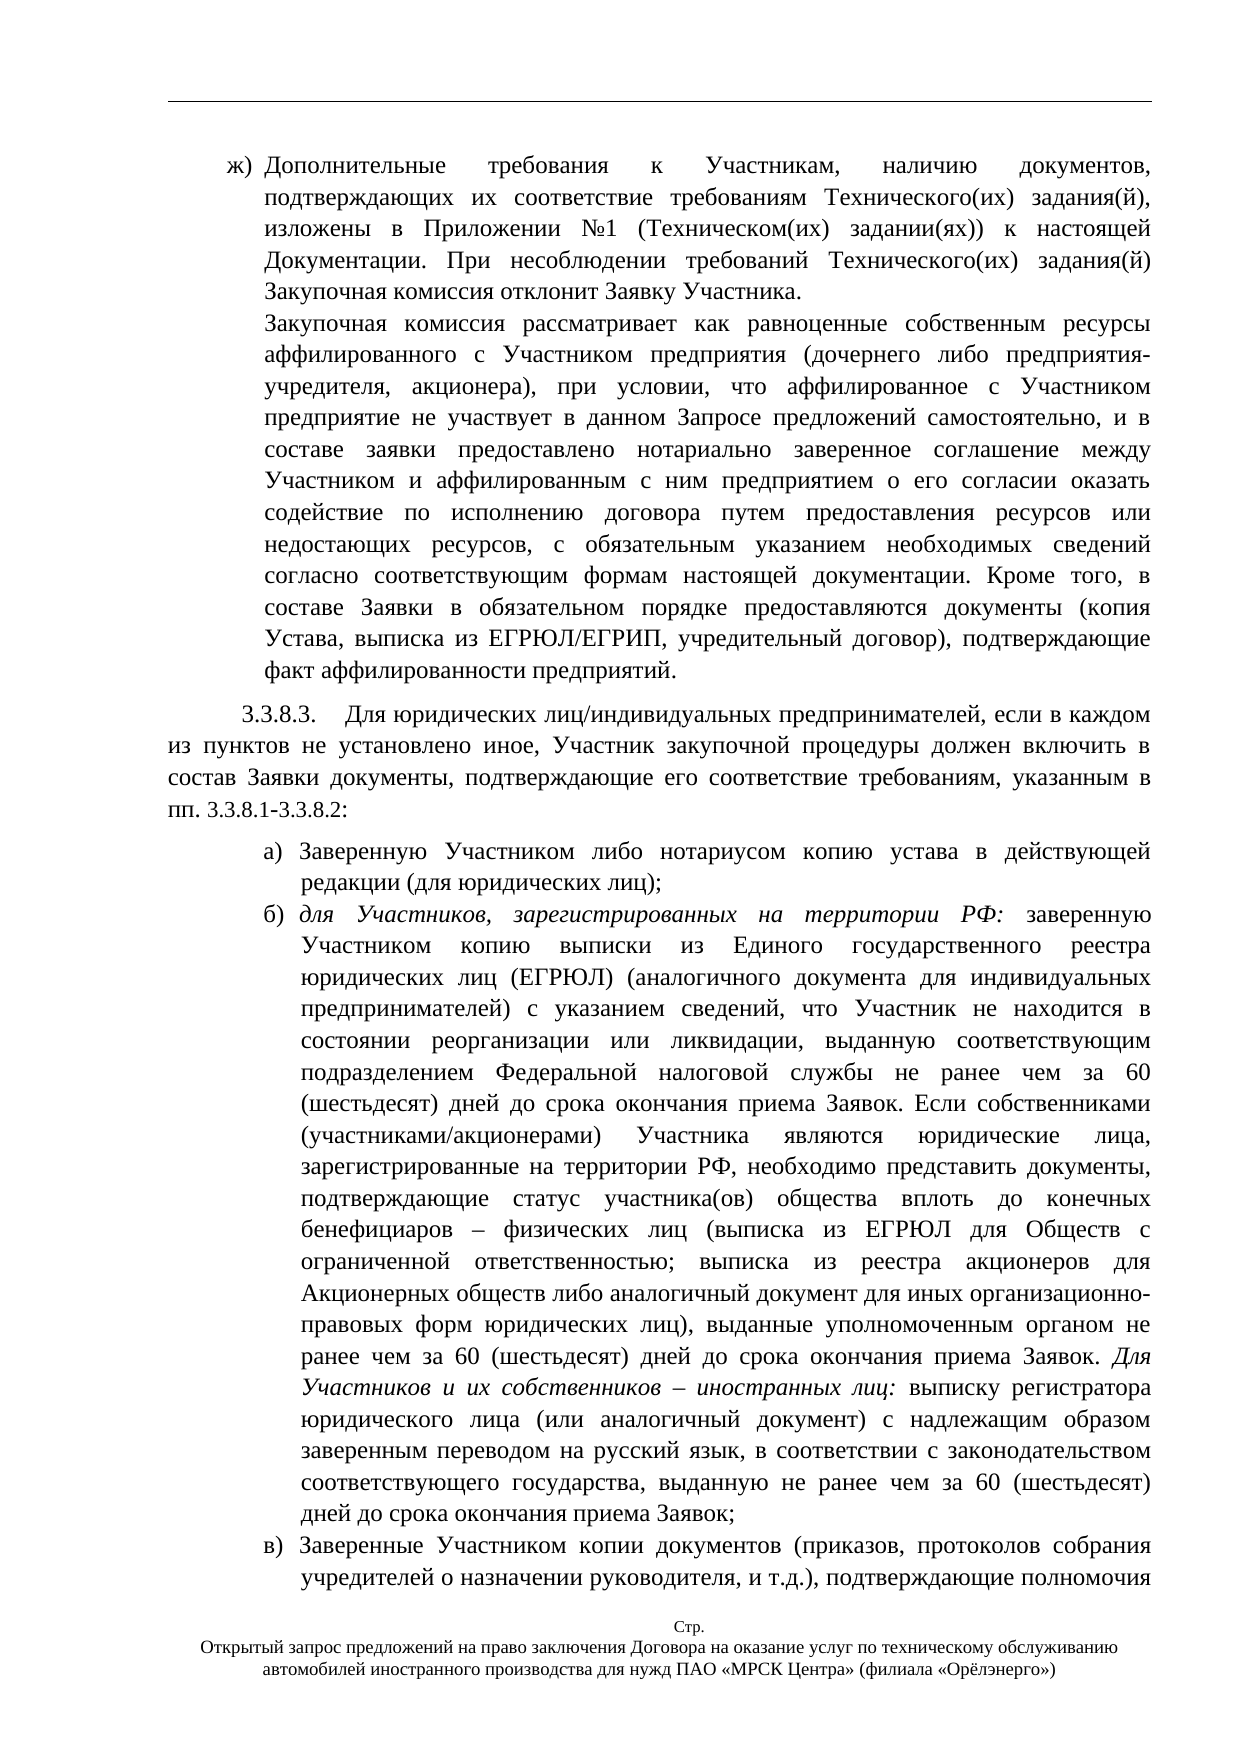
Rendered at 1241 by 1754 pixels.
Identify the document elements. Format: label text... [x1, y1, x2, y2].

list для Участников, зарегистрированных на территории РФ: заверенную Участником копию выписки из Единого государственного реестра юридических лиц (ЕГРЮЛ) (аналогичного документа для индивидуальных предпринимателей) с указанием сведений, что Участник не находится в состоянии реорганизации или ликвидации, выданную соответствующим подразделением Федеральной налоговой службы не ранее чем за 60 (шестьдесят) дней до срока окончания приема Заявок. Если собственниками (участниками/акционерами) Участника являются юридические лица, зарегистрированные на территории РФ, необходимо представить документы, подтверждающие статус участника(ов) общества вплоть до конечных бенефициаров – физических лиц (выписка из ЕГРЮЛ для Обществ с ограниченной ответственностью; выписка из реестра акционеров для Акционерных обществ либо аналогичный документ для иных организационно-правовых форм юридических лиц), выданные уполномоченным органом не ранее чем за 60 (шестьдесят) дней до срока окончания приема Заявок. Для Участников и их собственников – иностранных лиц: выписку регистратора юридического лица (или аналогичный документ) с надлежащим образом заверенным переводом на русский язык, в соответствии с законодательством соответствующего государства, выданную не ранее чем за 60 (шестьдесят) дней до срока окончания приема Заявок; [263, 899, 1152, 1527]
list Заверенную Участником либо нотариусом копию устава в действующей редакции (для юридических лиц); [263, 836, 1152, 896]
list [263, 1530, 1152, 1590]
list Для юридических лиц/индивидуальных предпринимателей, если в каждом из пунктов не установлено иное, Участник закупочной процедуры должен включить в состав Заявки документы, подтверждающие его соответствие требованиям, указанным в пп. 3.3.8.1-3.3.8.2: [168, 699, 1152, 822]
text Закупочная комиссия рассматривает как равноценные собственным ресурсы аффилированного с Участником предприятия (дочернего либо предприятия-учредителя, акционера), при условии, что аффилированное с Участником предприятие не участвует в данном Запросе предложений самостоятельно, и в составе заявки предоставлено нотариально заверенное соглашение между Участником и аффилированным с ним предприятием о его согласии оказать содействие по исполнению договора путем предоставления ресурсов или недостающих ресурсов, с обязательным указанием необходимых сведений согласно соответствующим формам настоящей документации. Кроме того, в составе Заявки в обязательном порядке предоставляются документы (копия Устава, выписка из ЕГРЮЛ/ЕГРИП, учредительный договор), подтверждающие факт аффилированности предприятий. [264, 308, 1152, 684]
list Дополнительные требования к Участникам, наличию документов, подтверждающих их соответствие требованиям Технического(их) задания(й), изложены в Приложении №1 (Техническом(их) задании(ях)) к настоящей Документации. При несоблюдении требований Технического(их) задания(й) Закупочная комиссия отклонит Заявку Участника. [227, 150, 1152, 305]
